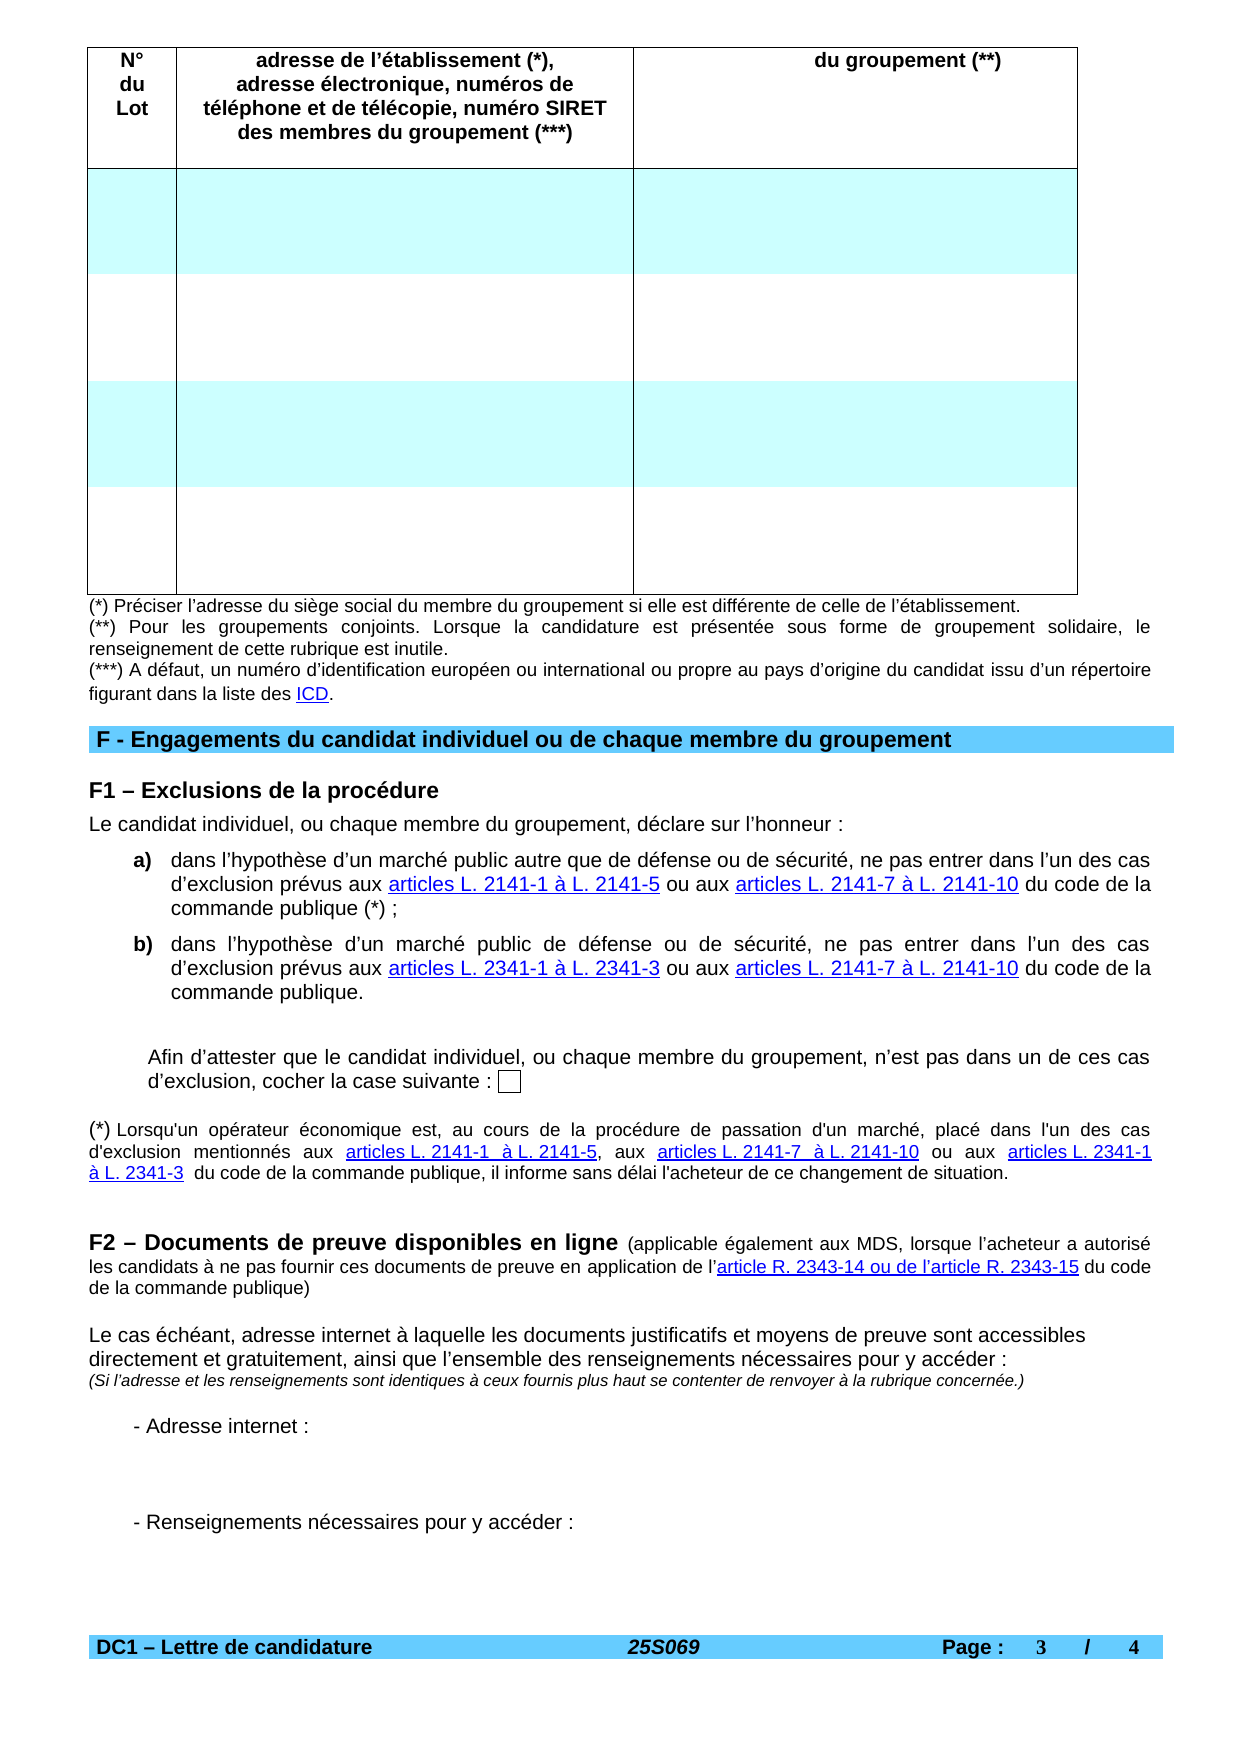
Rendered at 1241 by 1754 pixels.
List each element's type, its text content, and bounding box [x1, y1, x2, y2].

text (Si l’adresse et les renseignements sont identiques à ceux fournis plus haut se contenter de renvoyer à la rubrique concernée.) [89, 1371, 1152, 1390]
table_cell [88, 169, 176, 274]
text (**) Pour les groupements conjoints. Lorsque la candidature est présentée sous forme de groupement solidaire, le renseignement de cette rubrique est inutile. [89, 616, 1152, 659]
list dans l’hypothèse d’un marché public de défense ou de sécurité, ne pas entrer dans l’un des cas d’exclusion prévus aux articles L. 2341-1 à L. 2341-3 ou aux articles L. 2141-7 à L. 2141-10 du code de la commande publique. [133, 932, 1152, 1004]
text (*) Préciser l’adresse du siège social du membre du groupement si elle est différente de celle de l’établissement. [89, 594, 1152, 616]
table_cell [634, 487, 1077, 593]
text F1 – Exclusions de la procédure [89, 777, 1152, 803]
table_cell [88, 275, 176, 381]
text Afin d’attester que le candidat individuel, ou chaque membre du groupement, n’est pas dans un de ces cas d’exclusion, cocher la case suivante : [148, 1045, 1152, 1093]
table_header N° du Lot [88, 48, 176, 168]
table_cell [177, 275, 633, 381]
text (*) Lorsqu'un opérateur économique est, au cours de la procédure de passation d'un marché, placé dans l'un des cas d'exclusion mentionnés aux articles L. 2141-1 à L. 2141-5, aux articles L. 2141-7 à L. 2141-10 ou aux articles L. 2341-1 à L. 2341-3 du code de la commande publique, il informe sans délai l'acheteur de ce changement de situation. [89, 1117, 1152, 1184]
table_cell [177, 169, 633, 274]
list dans l’hypothèse d’un marché public autre que de défense ou de sécurité, ne pas entrer dans l’un des cas d’exclusion prévus aux articles L. 2141-1 à L. 2141-5 ou aux articles L. 2141-7 à L. 2141-10 du code de la commande publique (*) ; [133, 848, 1152, 920]
text Le cas échéant, adresse internet à laquelle les documents justificatifs et moyens de preuve sont accessibles directement et gratuitement, ainsi que l’ensemble des renseignements nécessaires pour y accéder : [89, 1323, 1152, 1371]
table_cell [634, 381, 1077, 487]
table_cell [177, 487, 633, 593]
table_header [177, 48, 633, 168]
text - Renseignements nécessaires pour y accéder : [133, 1509, 1152, 1533]
table_cell [634, 275, 1077, 381]
text (***) A défaut, un numéro d’identification européen ou international ou propre au pays d’origine du candidat issu d’un répertoire figurant dans la liste des ICD. [89, 659, 1152, 705]
text - Adresse internet : [133, 1414, 1152, 1438]
table_cell [634, 169, 1077, 274]
text F2 – Documents de preuve disponibles en ligne (applicable également aux MDS, lorsque l’acheteur a autorisé les candidats à ne pas fournir ces documents de preuve en application de l’article R. 2343-14 ou de l’article R. 2343-15 du code de la commande publique) [89, 1229, 1152, 1299]
table_cell [88, 487, 176, 593]
table_cell [177, 381, 633, 487]
text Le candidat individuel, ou chaque membre du groupement, déclare sur l’honneur : [89, 811, 1152, 835]
table_cell [88, 381, 176, 487]
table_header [634, 48, 1077, 168]
table_header F - Engagements du candidat individuel ou de chaque membre du groupement [89, 726, 1174, 753]
